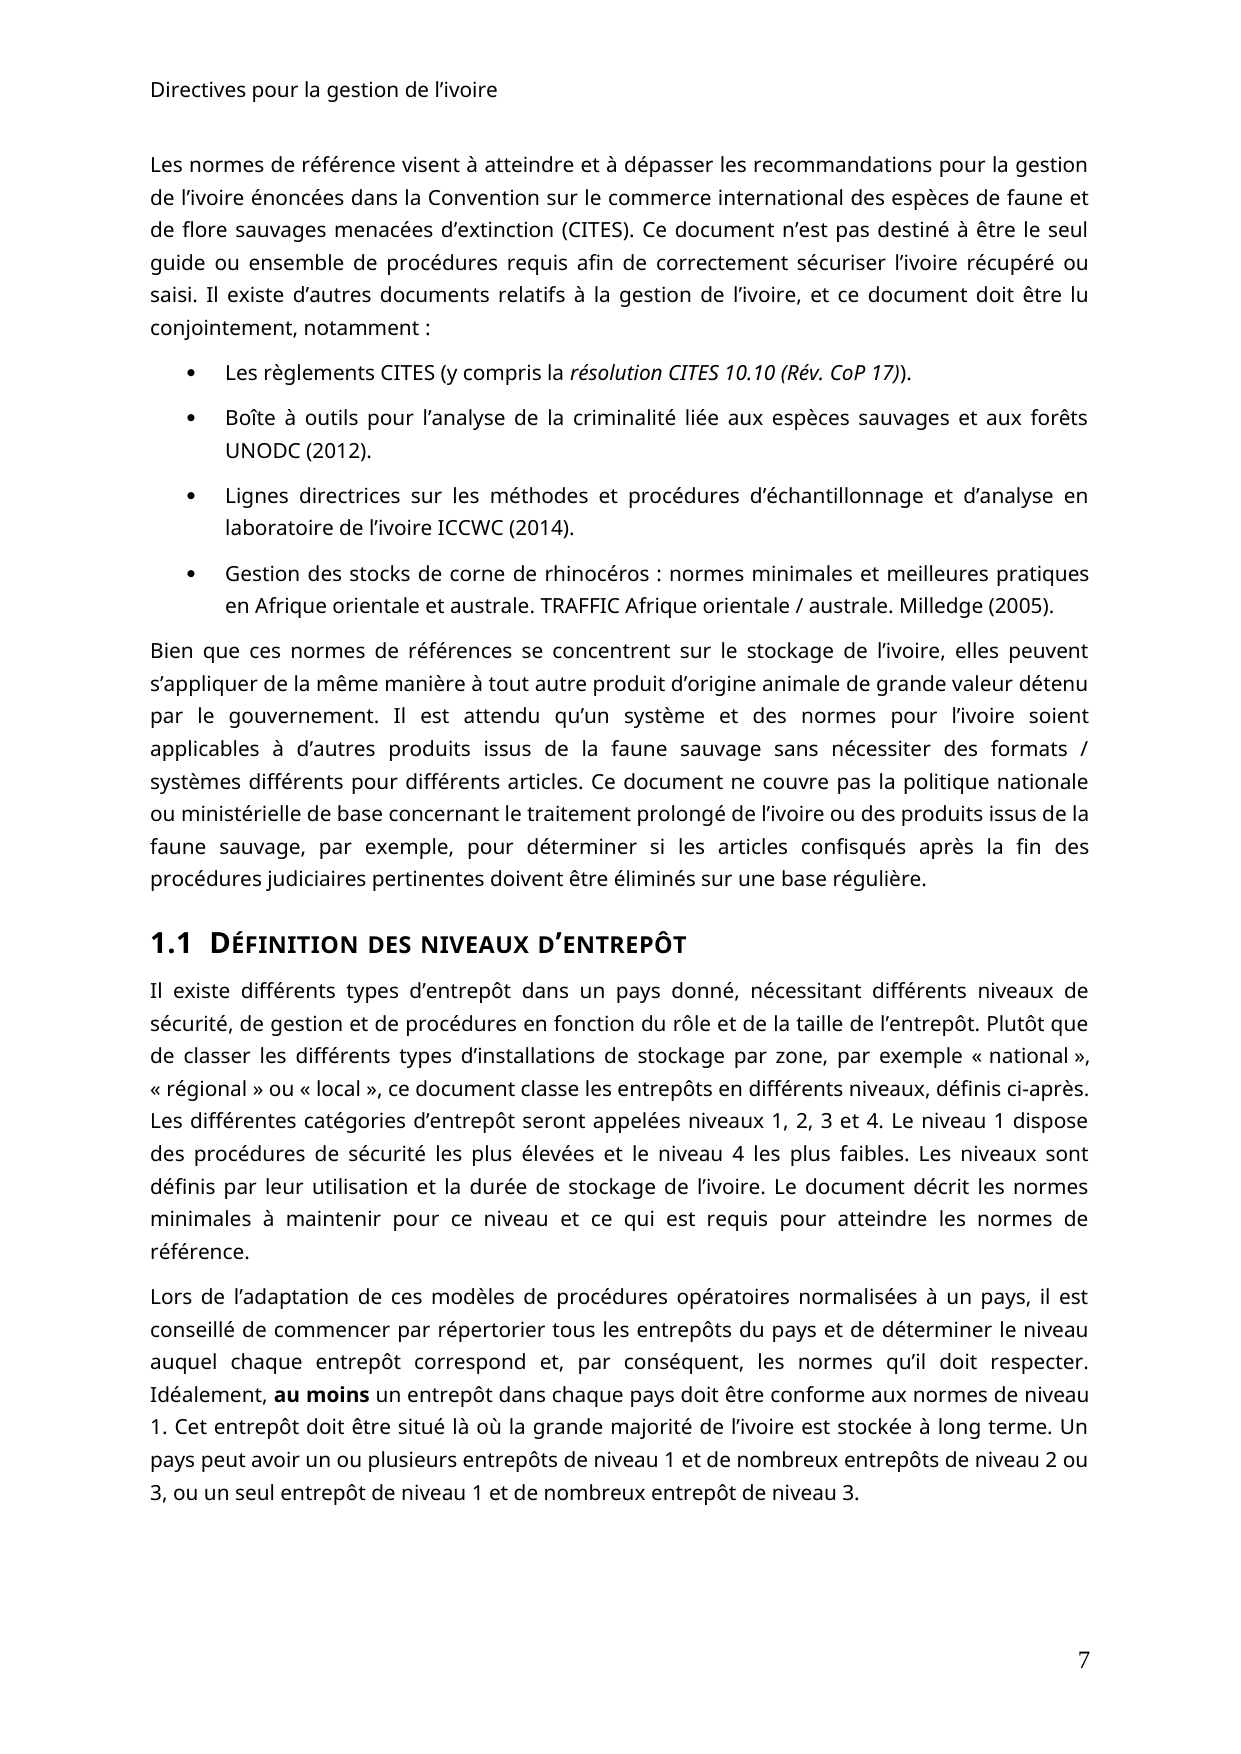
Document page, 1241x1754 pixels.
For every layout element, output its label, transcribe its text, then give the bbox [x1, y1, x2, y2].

text Les normes de référence visent à atteindre et à dépasser les recommandations pour la gestion de l’ivoire énoncées dans la Convention sur le commerce international des espèces de faune et de flore sauvages menacées d’extinction (CITES). Ce document n’est pas destiné à être le seul guide ou ensemble de procédures requis afin de correctement sécuriser l’ivoire récupéré ou saisi. Il existe d’autres documents relatifs à la gestion de l’ivoire, et ce document doit être lu conjointement, notamment : [150, 150, 1090, 341]
text Lors de l’adaptation de ces modèles de procédures opératoires normalisées à un pays, il est conseillé de commencer par répertorier tous les entrepôts du pays et de déterminer le niveau auquel chaque entrepôt correspond et, par conséquent, les normes qu’il doit respecter. Idéalement, au moins un entrepôt dans chaque pays doit être conforme aux normes de niveau 1. Cet entrepôt doit être situé là où la grande majorité de l’ivoire est stockée à long terme. Un pays peut avoir un ou plusieurs entrepôts de niveau 1 et de nombreux entrepôts de niveau 2 ou 3, ou un seul entrepôt de niveau 1 et de nombreux entrepôt de niveau 3. [150, 1282, 1090, 1506]
list Lignes directrices sur les méthodes et procédures d’échantillonnage et d’analyse en laboratoire de l’ivoire ICCWC (2014). [187, 481, 1090, 542]
text Il existe différents types d’entrepôt dans un pays donné, nécessitant différents niveaux de sécurité, de gestion et de procédures en fonction du rôle et de la taille de l’entrepôt. Plutôt que de classer les différents types d’installations de stockage par zone, par exemple « national », « régional » ou « local », ce document classe les entrepôts en différents niveaux, définis ci-après. Les différentes catégories d’entrepôt seront appelées niveaux 1, 2, 3 et 4. Le niveau 1 dispose des procédures de sécurité les plus élevées et le niveau 4 les plus faibles. Les niveaux sont définis par leur utilisation et la durée de stockage de l’ivoire. Le document décrit les normes minimales à maintenir pour ce niveau et ce qui est requis pour atteindre les normes de référence. [150, 976, 1090, 1265]
list Les règlements CITES (y compris la résolution CITES 10.10 (Rév. CoP 17)). [187, 358, 1090, 387]
subtitle 1.1 Définition des niveaux d’entrepôt [150, 922, 1090, 962]
list Boîte à outils pour l’analyse de la criminalité liée aux espèces sauvages et aux forêts UNODC (2012). [187, 403, 1090, 464]
list Gestion des stocks de corne de rhinocéros : normes minimales et meilleures pratiques en Afrique orientale et australe. TRAFFIC Afrique orientale / australe. Milledge (2005). [187, 559, 1090, 620]
text Bien que ces normes de références se concentrent sur le stockage de l’ivoire, elles peuvent s’appliquer de la même manière à tout autre produit d’origine animale de grande valeur détenu par le gouvernement. Il est attendu qu’un système et des normes pour l’ivoire soient applicables à d’autres produits issus de la faune sauvage sans nécessiter des formats / systèmes différents pour différents articles. Ce document ne couvre pas la politique nationale ou ministérielle de base concernant le traitement prolongé de l’ivoire ou des produits issus de la faune sauvage, par exemple, pour déterminer si les articles confisqués après la fin des procédures judiciaires pertinentes doivent être éliminés sur une base régulière. [150, 636, 1090, 893]
